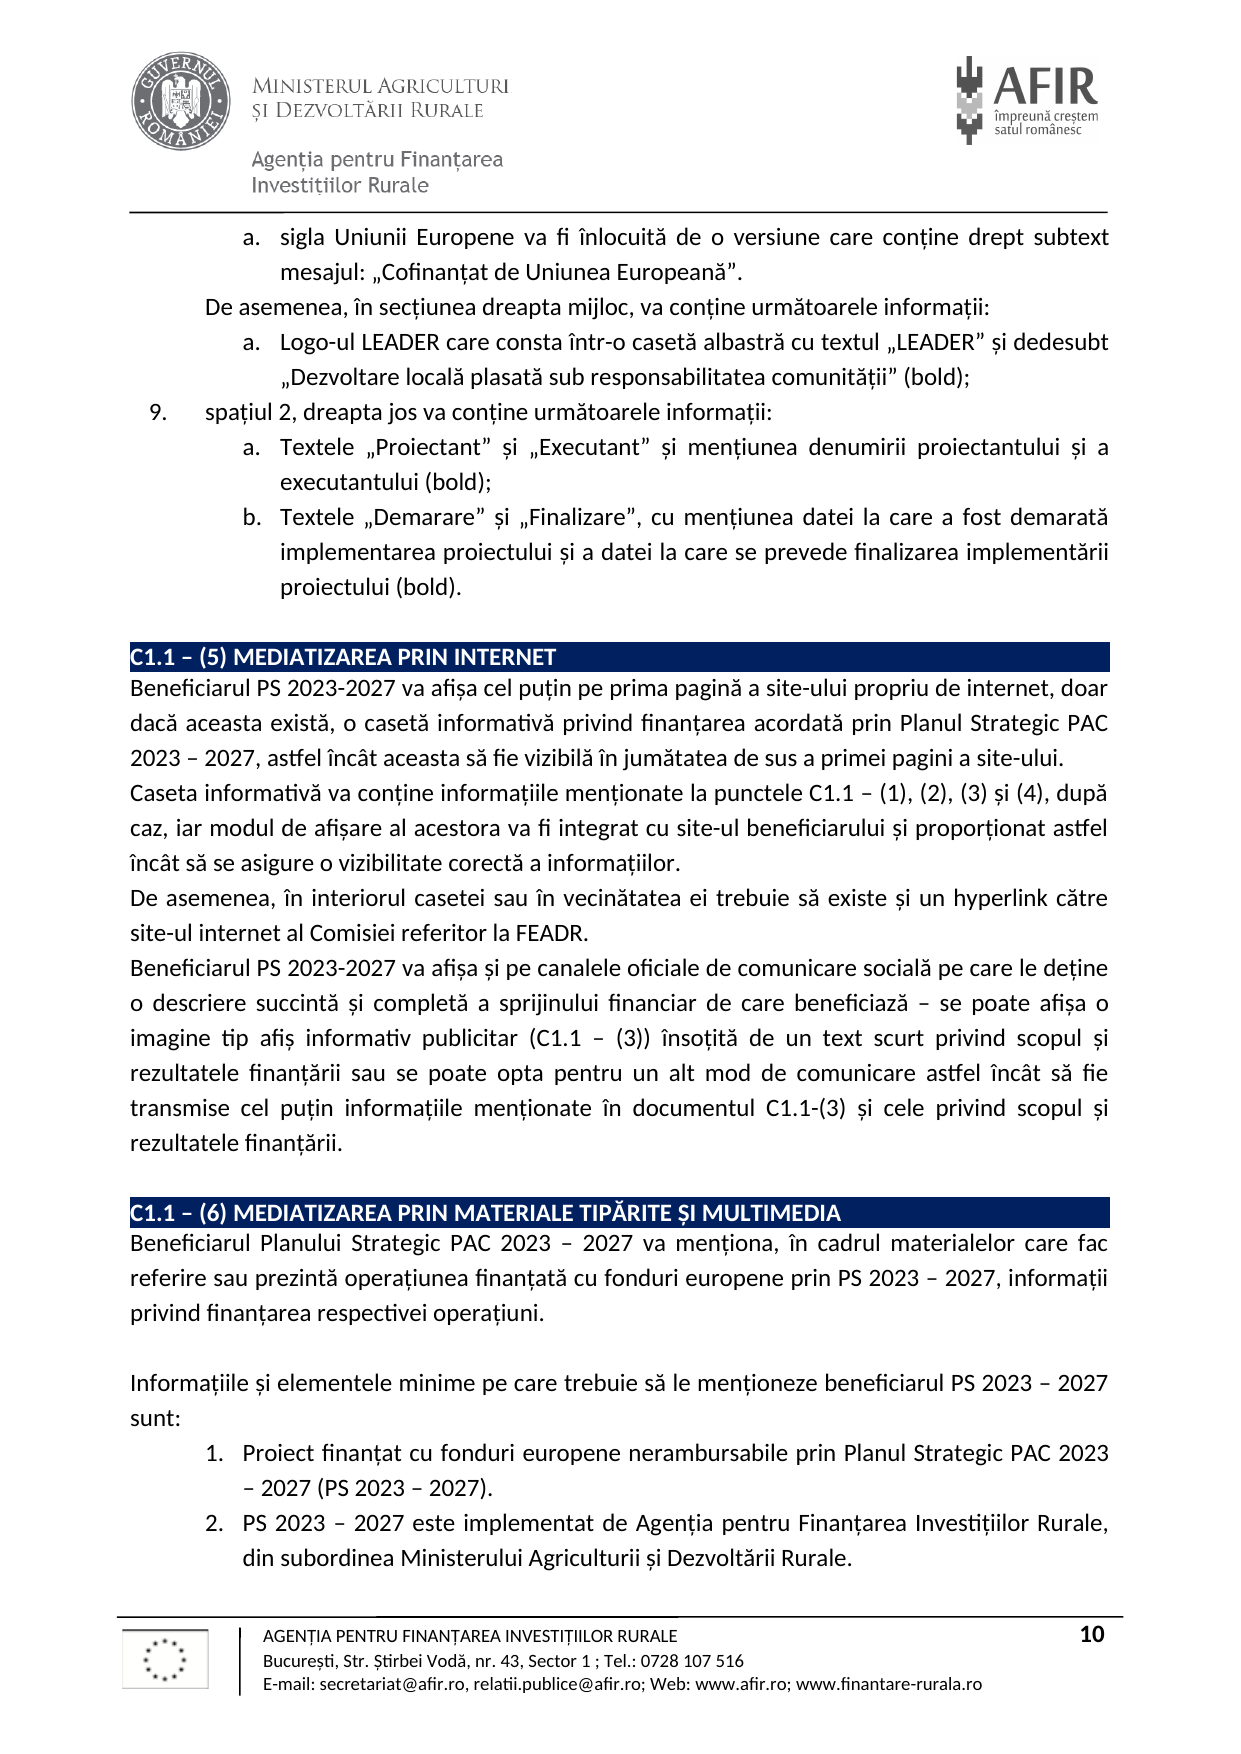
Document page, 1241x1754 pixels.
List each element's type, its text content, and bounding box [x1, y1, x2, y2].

text De asemenea, în interiorul casetei sau în vecinătatea ei trebuie să existe și un hyperlink către site-ul internet al Comisiei referitor la FEADR. [130, 882, 1110, 948]
picture [120, 1628, 207, 1688]
list Textele „Demarare” și „Finalizare”, cu mențiunea datei la care a fost demarată implementarea proiectului și a datei la care se prevede finalizarea implementării proiectului (bold). [242, 502, 1110, 602]
text C1.1 – (6) MEDIATIZAREA PRIN MATERIALE TIPĂRITE ȘI MULTIMEDIA [130, 1197, 1110, 1228]
list spațiul 2, dreapta jos va conține următoarele informații: [167, 397, 1110, 427]
list sigla Uniunii Europene va fi înlocuită de o versiune care conține drept subtext mesajul: „Cofinanțat de Uniunea Europeană”. [242, 222, 1110, 287]
text Caseta informativă va conține informațiile menționate la punctele C1.1 – (1), (2), (3) și (4), după caz, iar modul de afișare al acestora va fi integrat cu site-ul beneficiarului și proporționat astfel încât să se asigure o vizibilitate corectă a informațiilor. [130, 777, 1110, 878]
text Beneficiarul PS 2023-2027 va afișa și pe canalele oficiale de comunicare socială pe care le deține o descriere succintă și completă a sprijinului financiar de care beneficiază – se poate afișa o imagine tip afiș informativ publicitar (C1.1 – (3)) însoțită de un text scurt privind scopul și rezultatele finanțării sau se poate opta pentru un alt mod de comunicare astfel încât să fie transmise cel puțin informațiile menționate în documentul C1.1-(3) și cele privind scopul și rezultatele finanțării. [130, 952, 1110, 1158]
text Beneficiarul Planului Strategic PAC 2023 – 2027 va menționa, în cadrul materialelor care fac referire sau prezintă operațiunea finanțată cu fonduri europene prin PS 2023 – 2027, informații privind finanțarea respectivei operațiuni. [130, 1228, 1110, 1328]
list PS 2023 – 2027 este implementat de Agenția pentru Finanțarea Investițiilor Rurale, din subordinea Ministerului Agriculturii și Dezvoltării Rurale. [205, 1508, 1110, 1573]
list Textele „Proiectant” și „Executant” și mențiunea denumirii proiectantului și a executantului (bold); [242, 432, 1110, 497]
list Proiect finanțat cu fonduri europene nerambursabile prin Planul Strategic PAC 2023 – 2027 (PS 2023 – 2027). [205, 1438, 1110, 1503]
list Logo-ul LEADER care consta într-o casetă albastră cu textul „LEADER” și dedesubt „Dezvoltare locală plasată sub responsabilitatea comunității” (bold); [242, 327, 1110, 392]
text Informațiile și elementele minime pe care trebuie să le menționeze beneficiarul PS 2023 – 2027 sunt: [130, 1368, 1110, 1433]
text Beneficiarul PS 2023-2027 va afișa cel puțin pe prima pagină a site-ului propriu de internet, doar dacă aceasta există, o casetă informativă privind finanțarea acordată prin Planul Strategic PAC 2023 – 2027, astfel încât aceasta să fie vizibilă în jumătatea de sus a primei pagini a site-ului. [130, 672, 1110, 773]
list De asemenea, în secțiunea dreapta mijloc, va conține următoarele informații: [205, 292, 1110, 322]
picture [130, 50, 512, 194]
text C1.1 – (5) MEDIATIZAREA PRIN INTERNET [130, 642, 1110, 672]
